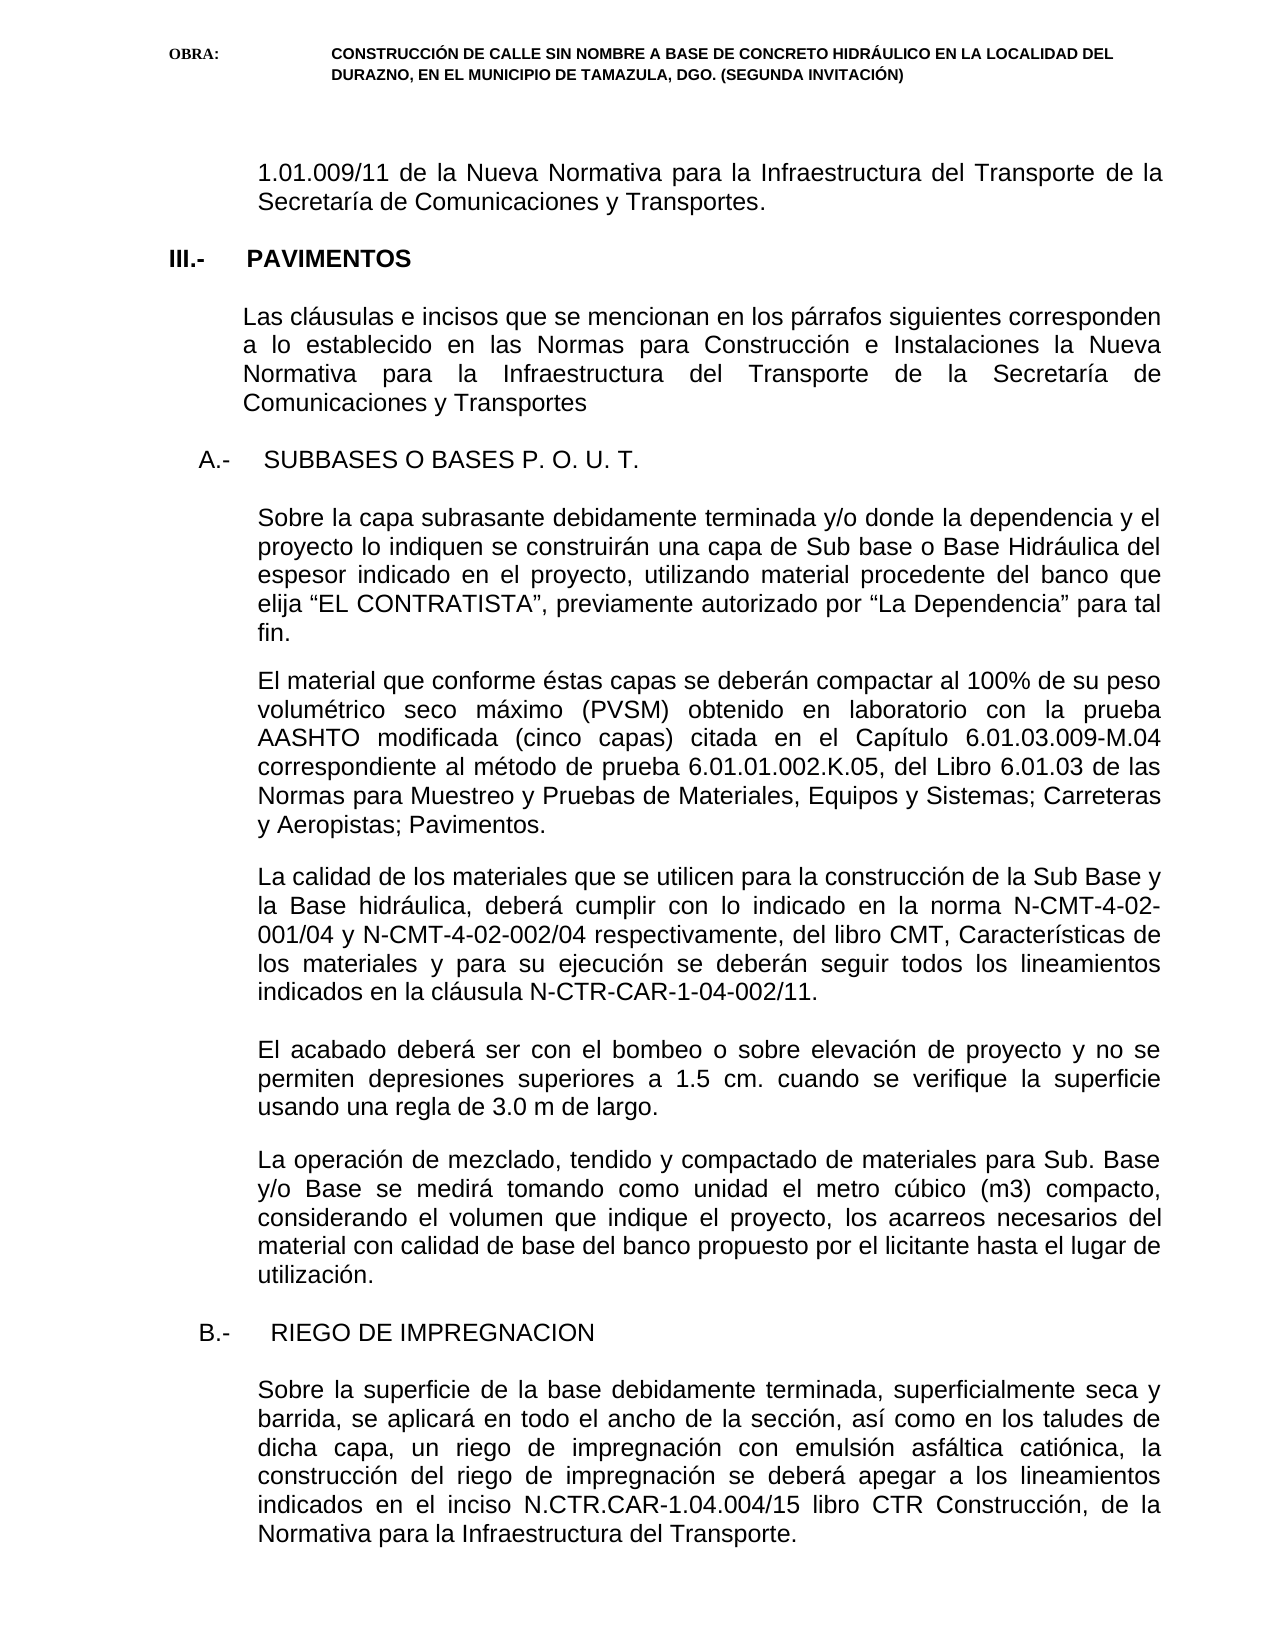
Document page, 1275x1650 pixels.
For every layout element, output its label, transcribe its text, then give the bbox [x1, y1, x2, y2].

text Sobre la superficie de la base debidamente terminada, superficialmente seca y barrida, se aplicará en todo el ancho de la sección, así como en los taludes de dicha capa, un riego de impregnación con emulsión asfáltica catiónica, la construcción del riego de impregnación se deberá apegar a los lineamientos indicados en el inciso N.CTR.CAR-1.04.004/15 libro CTR Construcción, de la Normativa para la Infraestructura del Transporte. [257, 1375, 1162, 1547]
text El acabado deberá ser con el bombeo o sobre elevación de proyecto y no se permiten depresiones superiores a . cuando se verifique la superficie usando una regla de de largo. [257, 1035, 1162, 1121]
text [257, 158, 1162, 215]
text Las cláusulas e incisos que se mencionan en los párrafos siguientes corresponden a lo establecido en las Normas para Construcción e Instalaciones la Nueva Normativa para la Infraestructura del Transporte de la Secretaría de Comunicaciones y Transportes [243, 302, 1162, 417]
text A.- SUBBASES O BASES P. O. U. T. [198, 445, 1162, 474]
text La calidad de los materiales que se utilicen para la construcción de y hidráulica, deberá cumplir con lo indicado en la norma N-CMT-4-02-001/04 y N-CMT-4-02-002/04 respectivamente, del libro CMT, Características de los materiales y para su ejecución se deberán seguir todos los lineamientos indicados en la cláusula N-CTR-CAR-1-04-002/11. [257, 862, 1162, 1006]
text El material que conforme éstas capas se deberán compactar al 100% de su peso volumétrico seco máximo (PVSM) obtenido en laboratorio con la prueba AASHTO modificada (cinco capas) citada en el Capítulo 6.01.03.009-M.04 correspondiente al método de prueba 6.01.01.002.K.05, del Libro 6.01.03 de las Normas para Muestreo y Pruebas de Materiales, Equipos y Sistemas; Carreteras y Aeropistas; Pavimentos. [257, 666, 1162, 838]
text Sobre la capa subrasante debidamente terminada y/o donde la dependencia y el proyecto lo indiquen se construirán una capa de Sub base o Base Hidráulica del espesor indicado en el proyecto, utilizando material procedente del banco que elija “EL CONTRATISTA”, previamente autorizado por “” para tal fin. [257, 503, 1162, 647]
text III.- PAVIMENTOS [169, 244, 1162, 273]
text La operación de mezclado, tendido y compactado de materiales para Sub. Base y/o Base se medirá tomando como unidad el metro cúbico (m3) compacto, considerando el volumen que indique el proyecto, los acarreos necesarios del material con calidad de base del banco propuesto por el licitante hasta el lugar de utilización. [257, 1145, 1162, 1289]
text B.- RIEGO DE IMPREGNACION [198, 1317, 1162, 1346]
